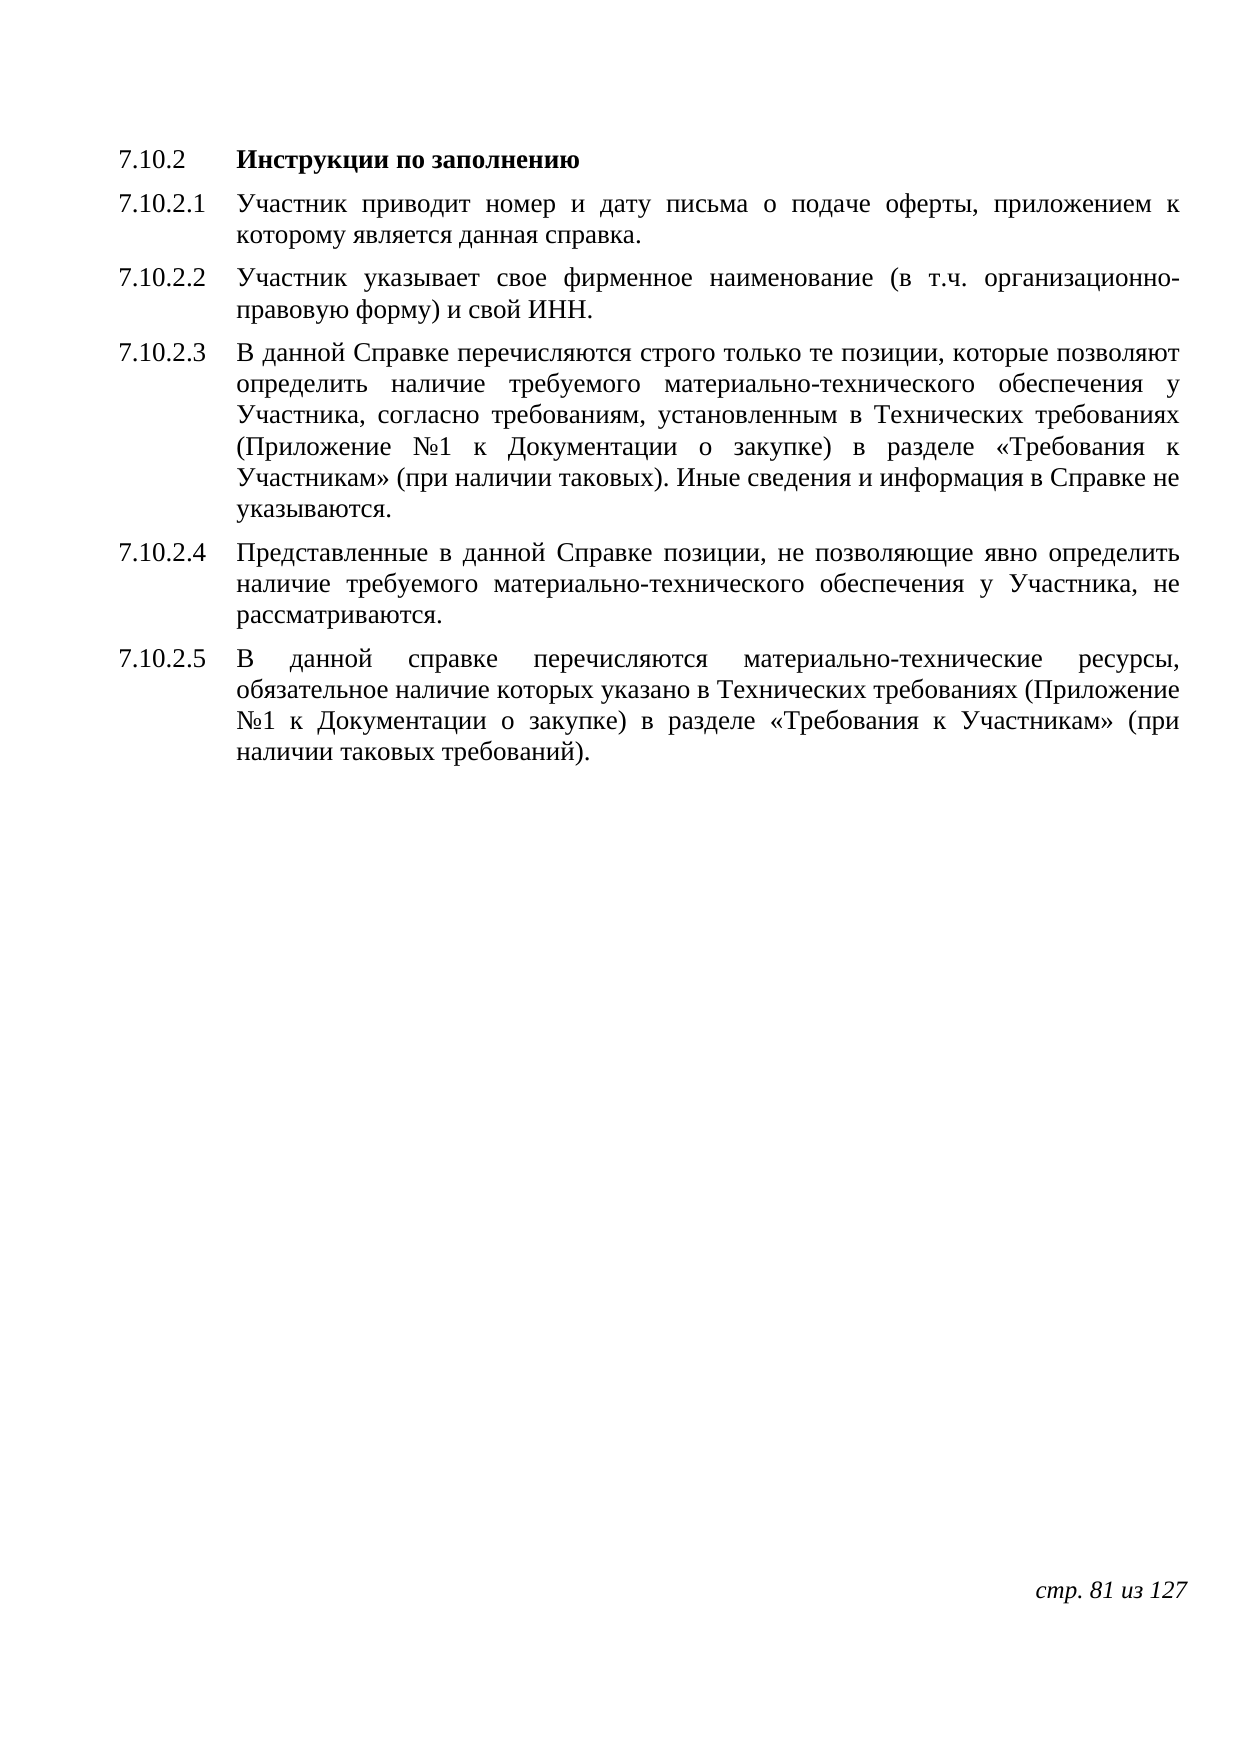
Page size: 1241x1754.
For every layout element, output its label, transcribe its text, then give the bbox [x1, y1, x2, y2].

text Инструкции по заполнению [118, 143, 1181, 174]
text Участник указывает свое фирменное наименование (в т.ч. организационно-правовую форму) и свой ИНН. [118, 262, 1181, 324]
text В данной справке перечисляются материально-технические ресурсы, обязательное наличие которых указано в Технических требованиях (Приложение №1 к Документации о закупке) в разделе «Требования к Участникам» (при наличии таковых требований). [118, 642, 1181, 766]
text Участник приводит номер и дату письма о подаче оферты, приложением к которому является данная справка. [118, 187, 1181, 249]
text Представленные в данной Справке позиции, не позволяющие явно определить наличие требуемого материально-технического обеспечения у Участника, не рассматриваются. [118, 536, 1181, 629]
text В данной Справке перечисляются строго только те позиции, которые позволяют определить наличие требуемого материально-технического обеспечения у Участника, согласно требованиям, установленным в Технических требованиях (Приложение №1 к Документации о закупке) в разделе «Требования к Участникам» (при наличии таковых). Иные сведения и информация в Справке не указываются. [118, 336, 1181, 523]
